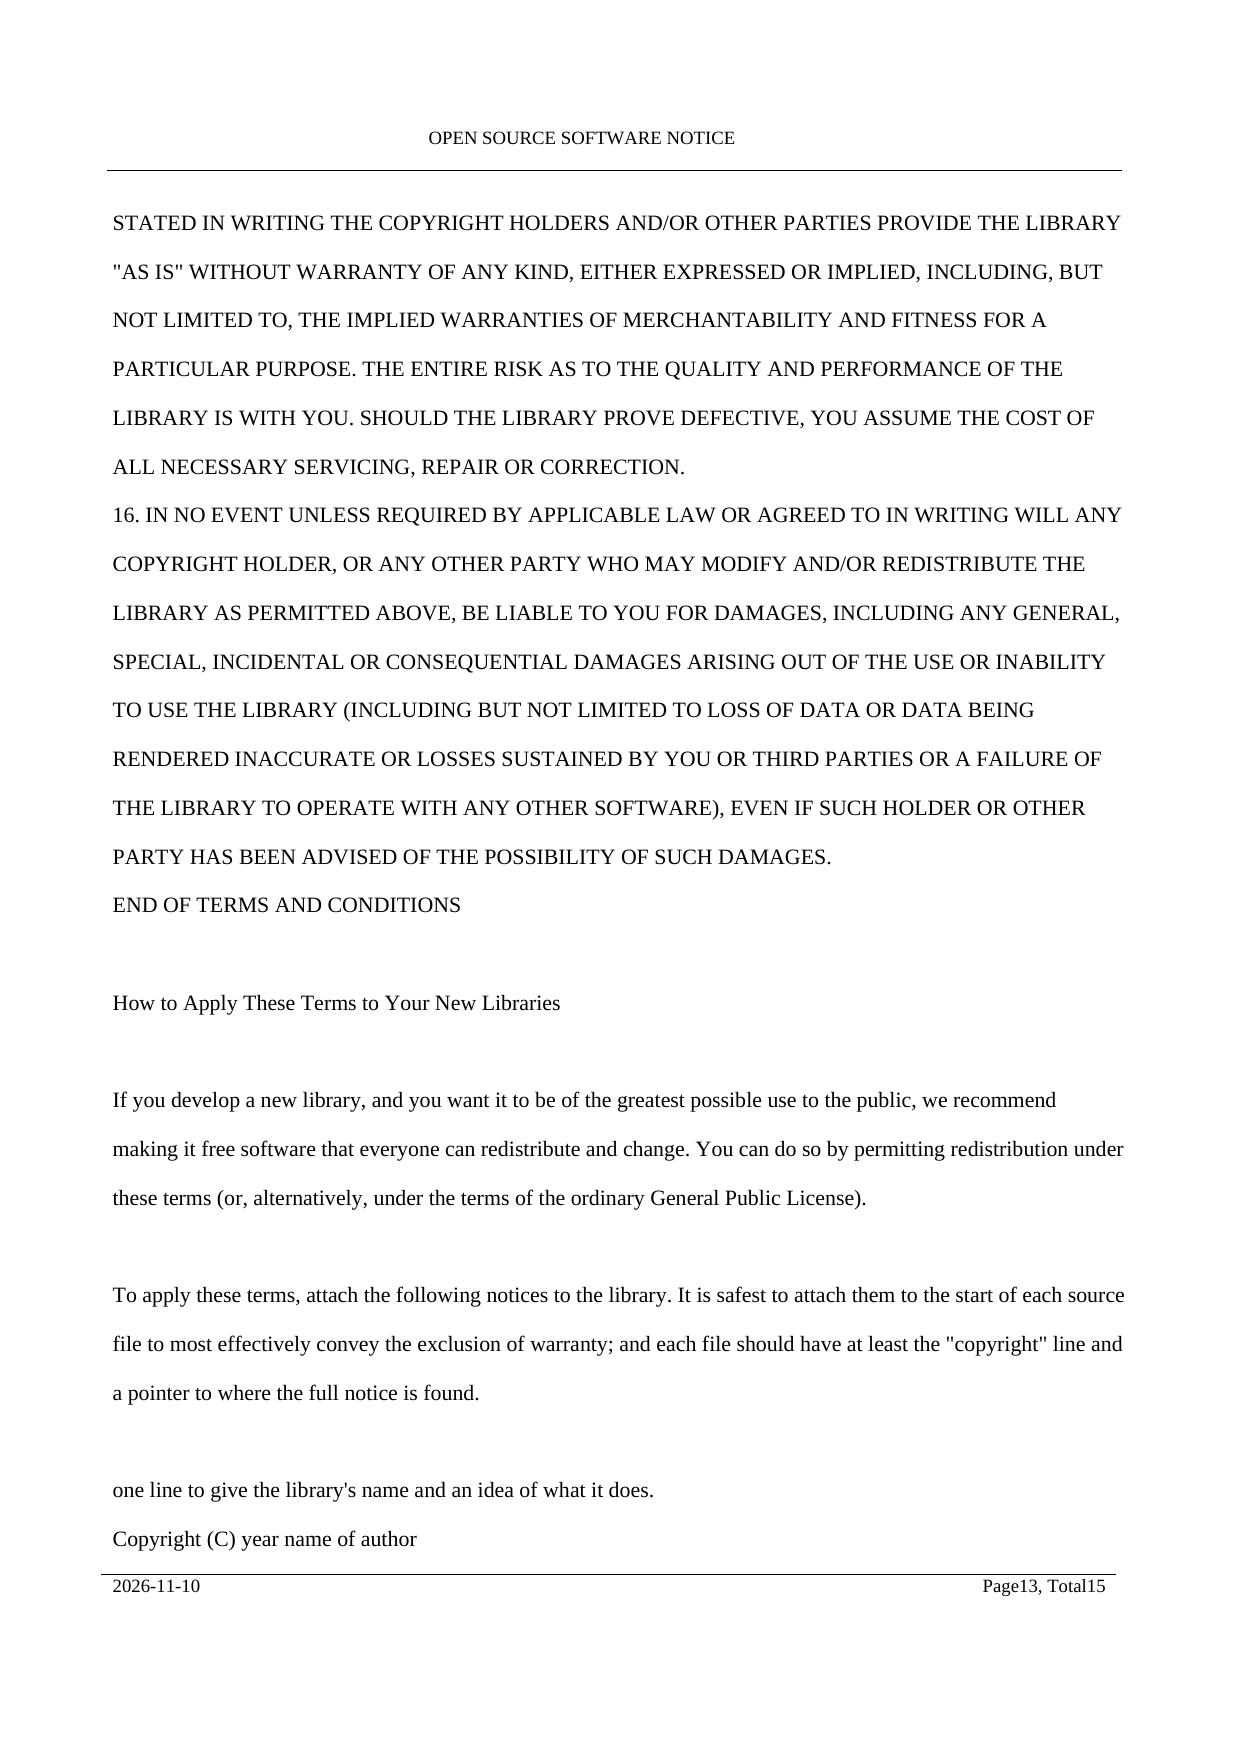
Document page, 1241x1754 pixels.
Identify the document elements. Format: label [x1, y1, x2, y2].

text [112, 206, 1128, 1555]
